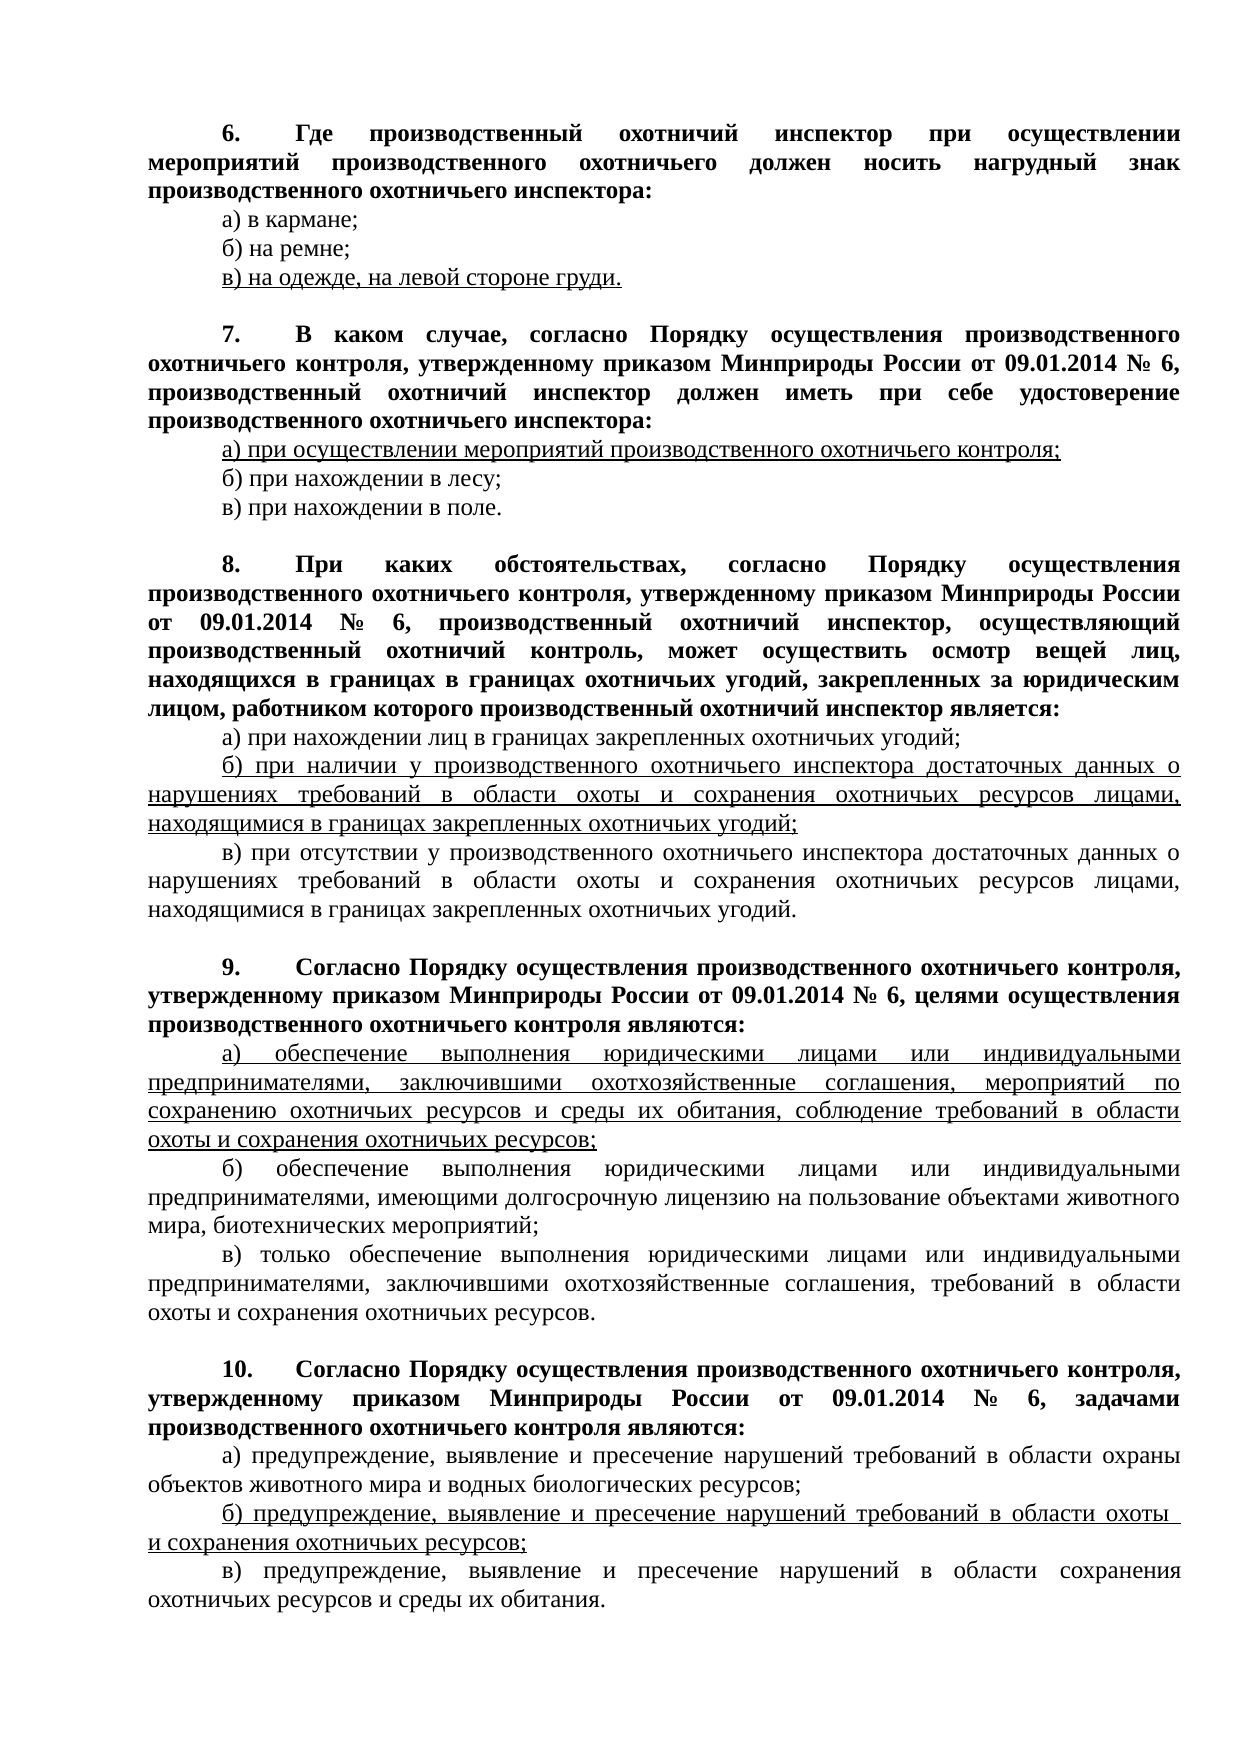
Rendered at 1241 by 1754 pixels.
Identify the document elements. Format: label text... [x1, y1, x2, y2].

list б) на ремне; [148, 233, 1181, 262]
list б) предупреждение, выявление и пресечение нарушений требований в области охоты и сохранения охотничьих ресурсов; [148, 1498, 1181, 1556]
list б) при наличии у производственного охотничьего инспектора достаточных данных о нарушениях требований в области охоты и сохранения охотничьих ресурсов лицами, находящимися в границах закрепленных охотничьих угодий; [148, 751, 1181, 804]
list а) обеспечение выполнения юридическими лицами или индивидуальными предпринимателями, заключившими охотхозяйственные соглашения, мероприятий по сохранению охотничьих ресурсов и среды их обитания, соблюдение требований в области охоты и сохранения охотничьих ресурсов; [148, 1093, 1181, 1121]
list в) при нахождении в поле. [148, 492, 1181, 521]
list в) при отсутствии у производственного охотничьего инспектора достаточных данных о нарушениях требований в области охоты и сохранения охотничьих ресурсов лицами, находящимися в границах закрепленных охотничьих угодий. [148, 837, 1181, 923]
list а) при нахождении лиц в границах закрепленных охотничьих угодий; [148, 722, 1181, 751]
list б) обеспечение выполнения юридическими лицами или индивидуальными предпринимателями, имеющими долгосрочную лицензию на пользование объектами животного мира, биотехнических мероприятий; [148, 1153, 1181, 1239]
list в) на одежде, на левой стороне груди. [148, 262, 1181, 291]
list а) в кармане; [148, 204, 1181, 233]
list Согласно Порядку осуществления производственного охотничьего контроля, утвержденному приказом Минприроды России от 09.01.2014 № 6, задачами производственного охотничьего контроля являются: [148, 1354, 1181, 1441]
list а) при осуществлении мероприятий производственного охотничьего контроля; [148, 434, 1181, 463]
list б) при наличии у производственного охотничьего инспектора достаточных данных о нарушениях требований в области охоты и сохранения охотничьих ресурсов лицами, находящимися в границах закрепленных охотничьих угодий; [148, 806, 1181, 837]
list При каких обстоятельствах, согласно Порядку осуществления производственного охотничьего контроля, утвержденному приказом Минприроды России от 09.01.2014 № 6, производственный охотничий инспектор, осуществляющий производственный охотничий контроль, может осуществить осмотр вещей лиц, находящихся в границах в границах охотничьих угодий, закрепленных за юридическим лицом, работником которого производственный охотничий инспектор является: [148, 549, 1181, 722]
list Где производственный охотничий инспектор при осуществлении мероприятий производственного охотничьего должен носить нагрудный знак производственного охотничьего инспектора: [148, 118, 1181, 204]
list а) обеспечение выполнения юридическими лицами или индивидуальными предпринимателями, заключившими охотхозяйственные соглашения, мероприятий по сохранению охотничьих ресурсов и среды их обитания, соблюдение требований в области охоты и сохранения охотничьих ресурсов; [148, 1122, 1181, 1153]
list а) обеспечение выполнения юридическими лицами или индивидуальными предпринимателями, заключившими охотхозяйственные соглашения, мероприятий по сохранению охотничьих ресурсов и среды их обитания, соблюдение требований в области охоты и сохранения охотничьих ресурсов; [148, 1038, 1181, 1092]
list Согласно Порядку осуществления производственного охотничьего контроля, утвержденному приказом Минприроды России от 09.01.2014 № 6, целями осуществления производственного охотничьего контроля являются: [148, 952, 1181, 1038]
list В каком случае, согласно Порядку осуществления производственного охотничьего контроля, утвержденному приказом Минприроды России от 09.01.2014 № 6, производственный охотничий инспектор должен иметь при себе удостоверение производственного охотничьего инспектора: [148, 319, 1181, 434]
list б) при нахождении в лесу; [148, 463, 1181, 492]
list а) предупреждение, выявление и пресечение нарушений требований в области охраны объектов животного мира и водных биологических ресурсов; [148, 1441, 1181, 1498]
list в) предупреждение, выявление и пресечение нарушений в области сохранения охотничьих ресурсов и среды их обитания. [148, 1556, 1181, 1613]
list в) только обеспечение выполнения юридическими лицами или индивидуальными предпринимателями, заключившими охотхозяйственные соглашения, требований в области охоты и сохранения охотничьих ресурсов. [148, 1239, 1181, 1326]
